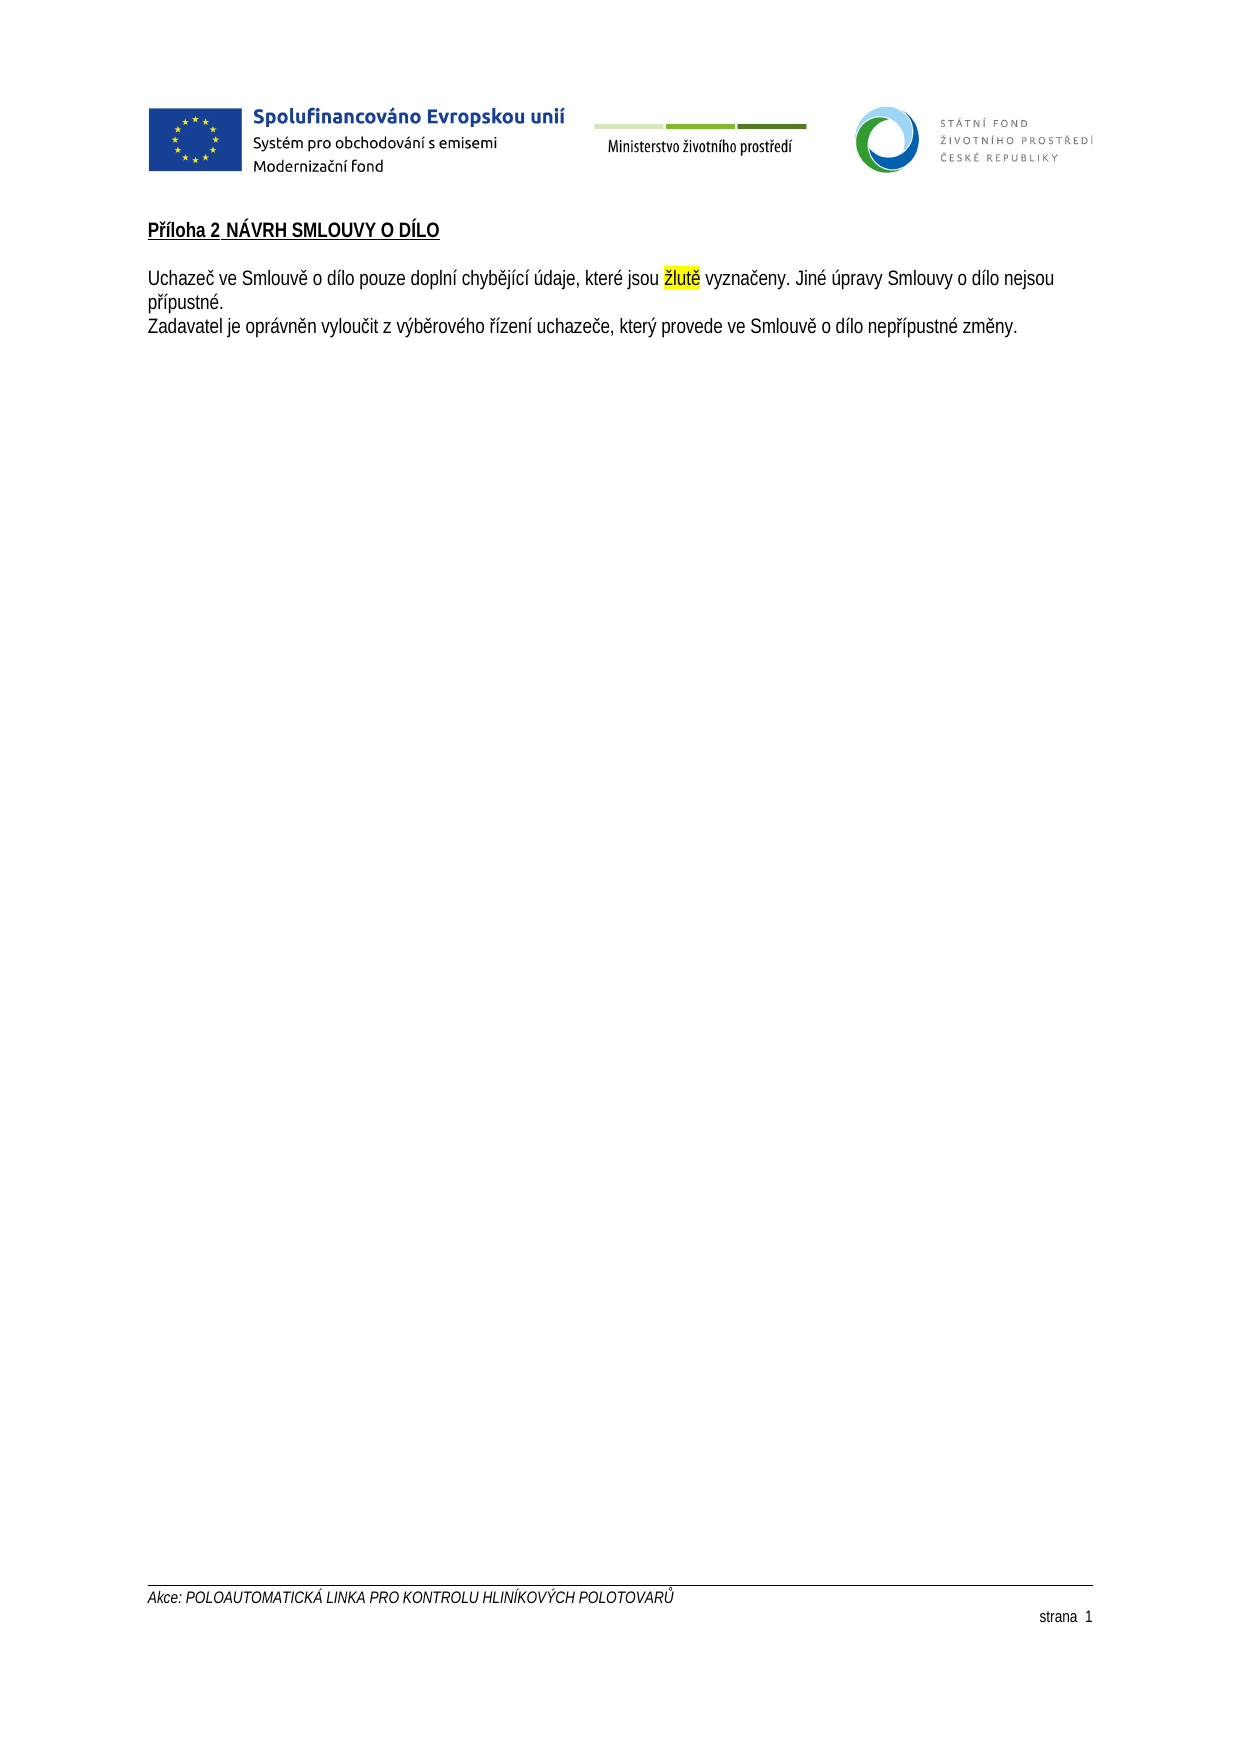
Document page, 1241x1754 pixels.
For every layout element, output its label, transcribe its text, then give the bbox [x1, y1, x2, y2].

text Zadavatel je oprávněn vyloučit z výběrového řízení uchazeče, který provede ve Smlouvě o dílo nepřípustné změny. [148, 314, 1093, 338]
picture [147, 82, 1093, 198]
text Uchazeč ve Smlouvě o dílo pouze doplní chybějící údaje, které jsou žlutě vyznačeny. Jiné úpravy Smlouvy o dílo nejsou přípustné. [148, 266, 1093, 314]
subtitle Příloha 2 NÁVRH SMLOUVY O DÍLO [148, 218, 1093, 242]
